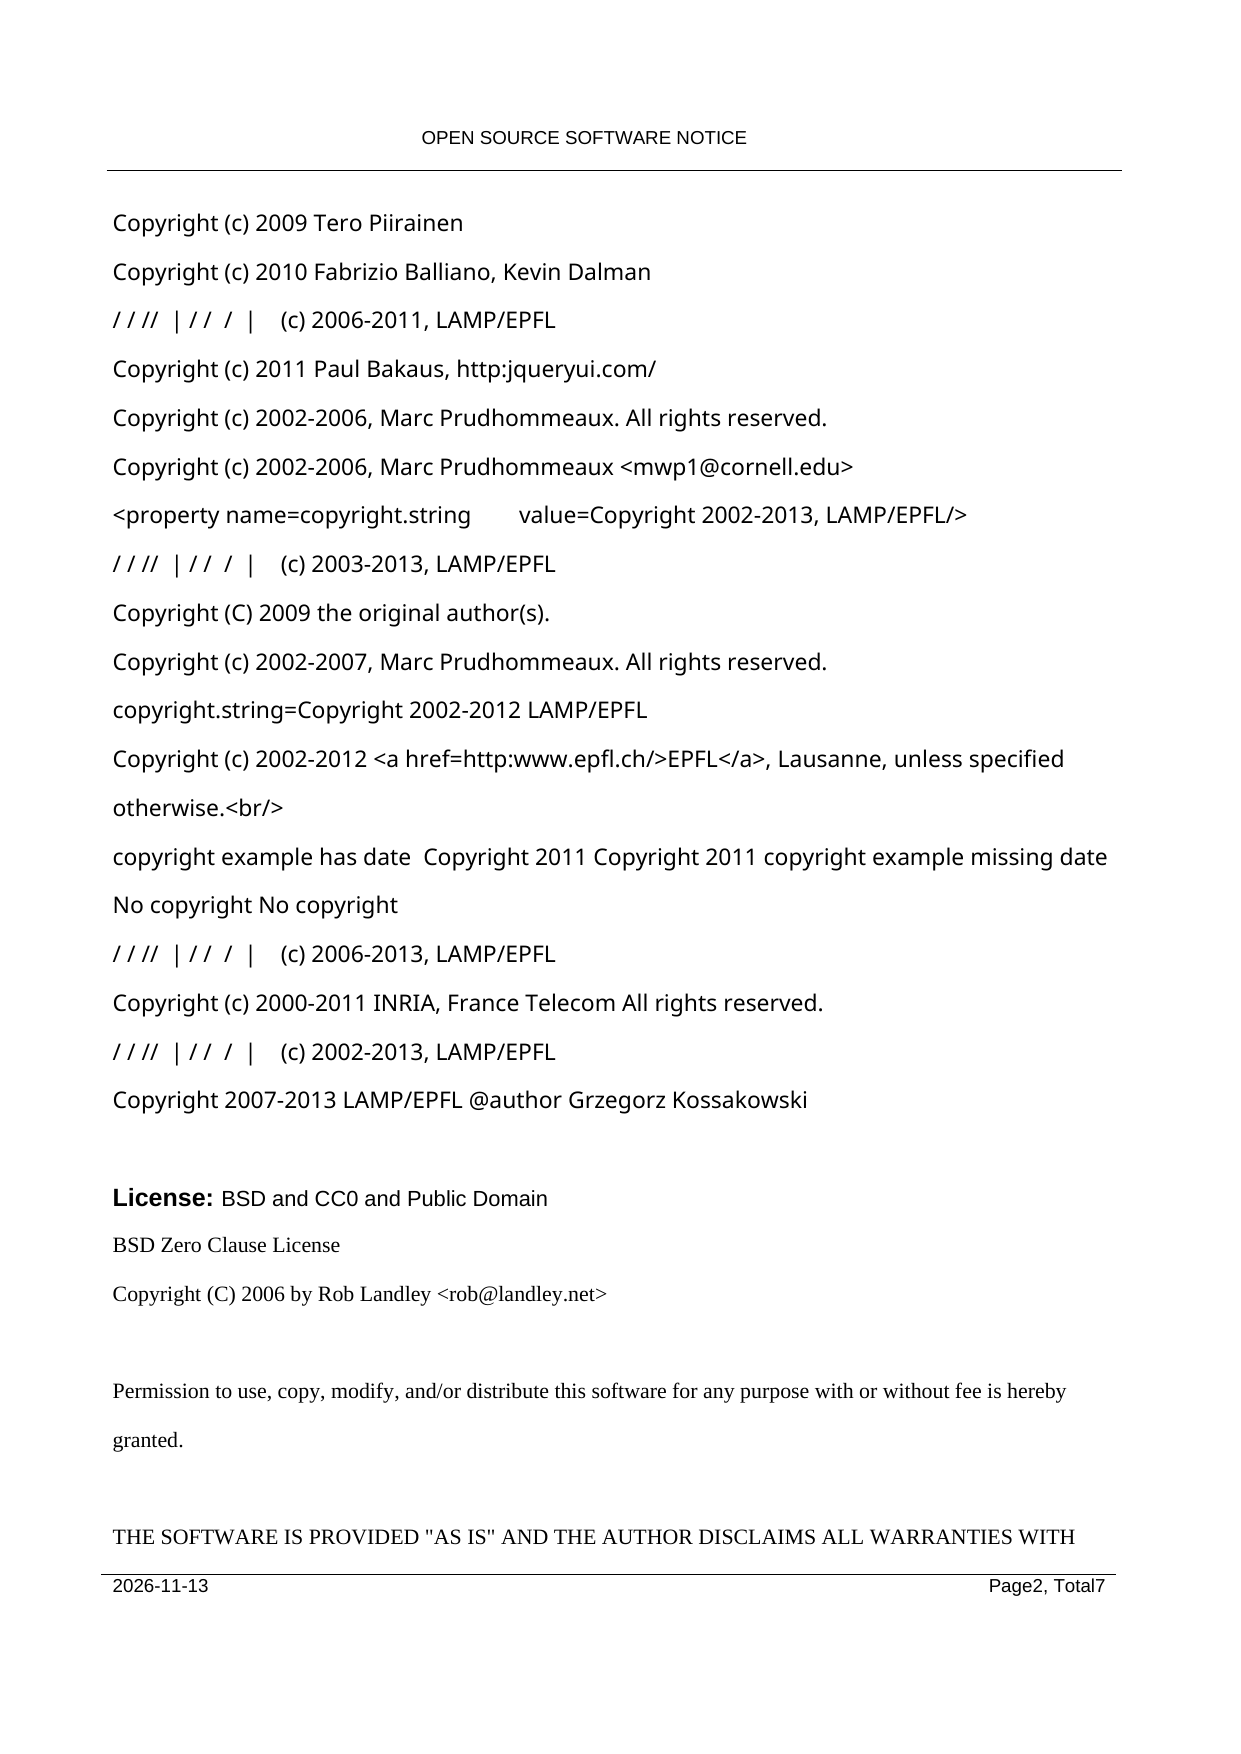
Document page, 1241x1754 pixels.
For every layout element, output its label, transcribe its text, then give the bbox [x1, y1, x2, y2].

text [112, 206, 1128, 1165]
text License: BSD and CC0 and Public Domain [112, 1181, 1128, 1214]
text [112, 1228, 1128, 1553]
